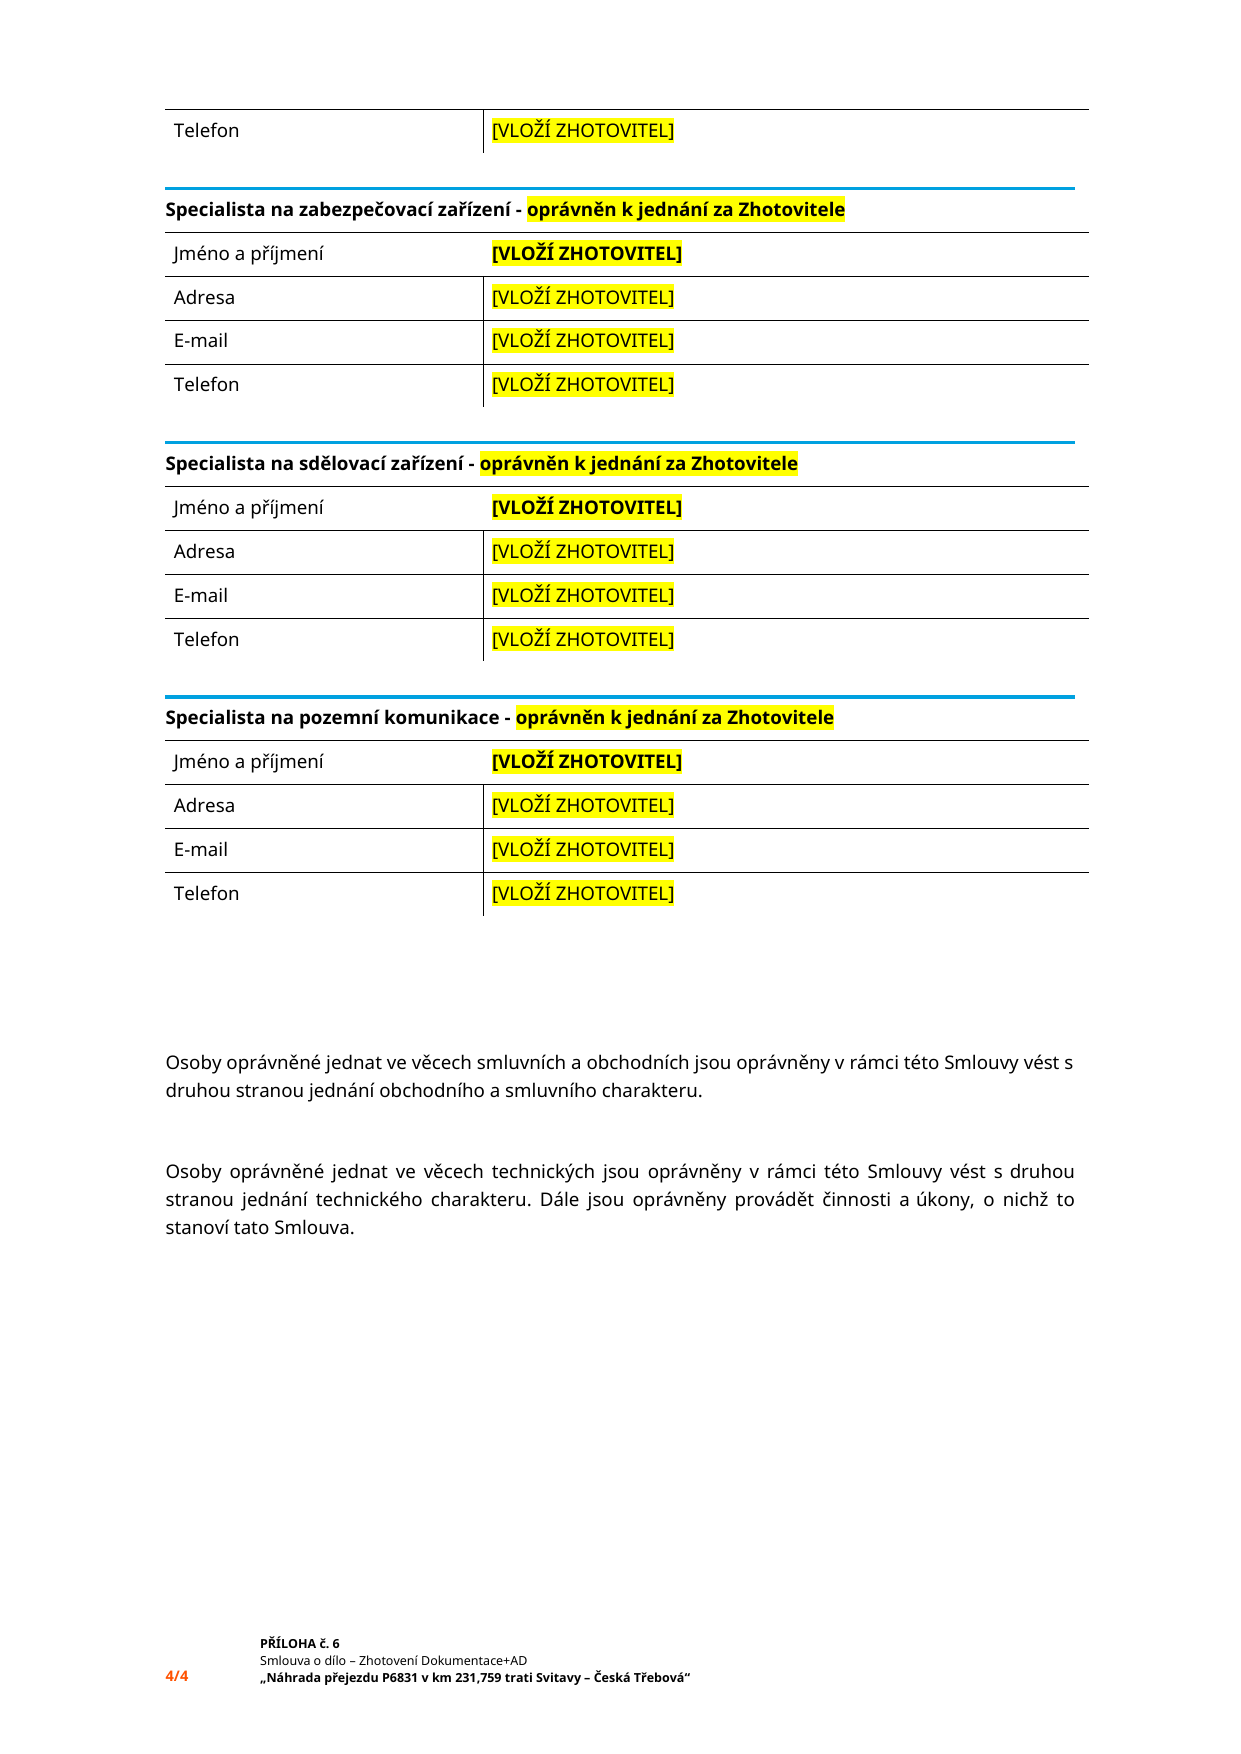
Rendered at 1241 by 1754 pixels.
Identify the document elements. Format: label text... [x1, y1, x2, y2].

table_cell E-mail [165, 575, 483, 618]
table_cell Telefon [165, 110, 483, 153]
table_header [VLOŽÍ ZHOTOVITEL] [484, 741, 1089, 784]
table_cell [VLOŽÍ ZHOTOVITEL] [484, 873, 1089, 916]
table_cell Adresa [165, 531, 483, 574]
table_header [VLOŽÍ ZHOTOVITEL] [484, 233, 1089, 276]
table_header Jméno a příjmení [165, 741, 484, 784]
table_header Jméno a příjmení [165, 233, 484, 276]
table_cell Adresa [165, 277, 483, 319]
table_cell [VLOŽÍ ZHOTOVITEL] [484, 575, 1089, 618]
table_cell [VLOŽÍ ZHOTOVITEL] [484, 277, 1089, 319]
table_cell [VLOŽÍ ZHOTOVITEL] [484, 365, 1089, 407]
text Specialista na pozemní komunikace - oprávněn k jednání za Zhotovitele [165, 699, 1075, 730]
table_cell Telefon [165, 619, 483, 661]
table_cell [VLOŽÍ ZHOTOVITEL] [484, 321, 1089, 363]
table_cell E-mail [165, 321, 483, 363]
table_cell Telefon [165, 365, 483, 407]
text Specialista na zabezpečovací zařízení - oprávněn k jednání za Zhotovitele [165, 190, 1075, 222]
text Osoby oprávněné jednat ve věcech technických jsou oprávněny v rámci této Smlouvy vést s druhou stranou jednání technického charakteru. Dále jsou oprávněny provádět činnosti a úkony, o nichž to stanoví tato Smlouva. [165, 1158, 1075, 1240]
table_cell Telefon [165, 873, 483, 916]
table_cell [VLOŽÍ ZHOTOVITEL] [484, 110, 1089, 153]
text Specialista na sdělovací zařízení - oprávněn k jednání za Zhotovitele [165, 444, 1075, 476]
table_cell E-mail [165, 829, 483, 872]
table_cell [VLOŽÍ ZHOTOVITEL] [484, 829, 1089, 872]
table_cell [VLOŽÍ ZHOTOVITEL] [484, 785, 1089, 828]
table_header [VLOŽÍ ZHOTOVITEL] [484, 487, 1089, 530]
table_cell Adresa [165, 785, 483, 828]
table_header Jméno a příjmení [165, 487, 484, 530]
table_cell [VLOŽÍ ZHOTOVITEL] [484, 531, 1089, 574]
text Osoby oprávněné jednat ve věcech smluvních a obchodních jsou oprávněny v rámci této Smlouvy vést s druhou stranou jednání obchodního a smluvního charakteru. [165, 1049, 1075, 1103]
table_cell [VLOŽÍ ZHOTOVITEL] [484, 619, 1089, 661]
